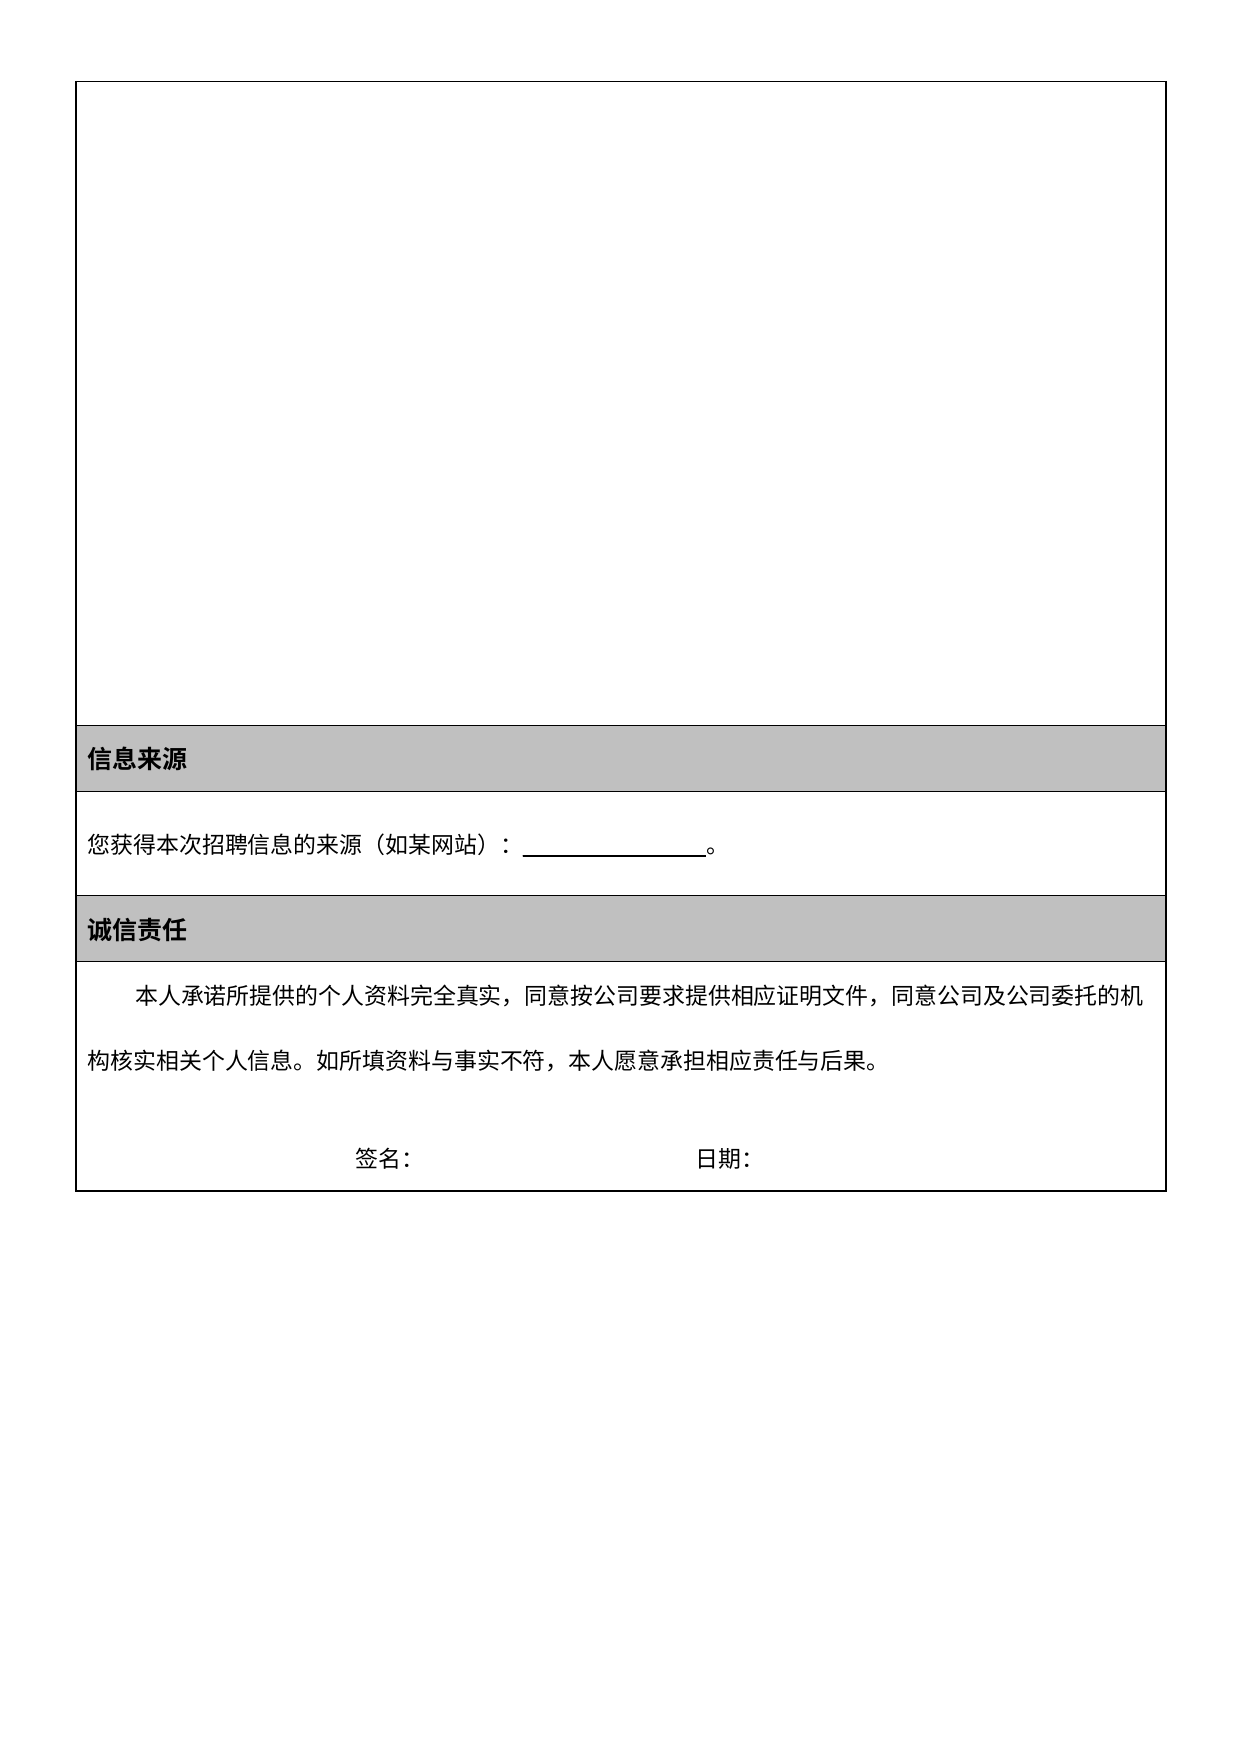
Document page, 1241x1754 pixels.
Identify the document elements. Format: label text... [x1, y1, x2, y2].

table_cell 信息来源 [77, 726, 1165, 791]
table_cell 本人承诺所提供的个人资料完全真实，同意按公司要求提供相应证明文件，同意公司及公司委托的机构核实相关个人信息。如所填资料与事实不符，本人愿意承担相应责任与后果。 签名： 日期： [77, 962, 1165, 1190]
table_cell [77, 82, 1165, 724]
table_cell 您获得本次招聘信息的来源（如某网站）：__________________。 [77, 792, 1165, 895]
table_cell 诚信责任 [77, 896, 1165, 961]
